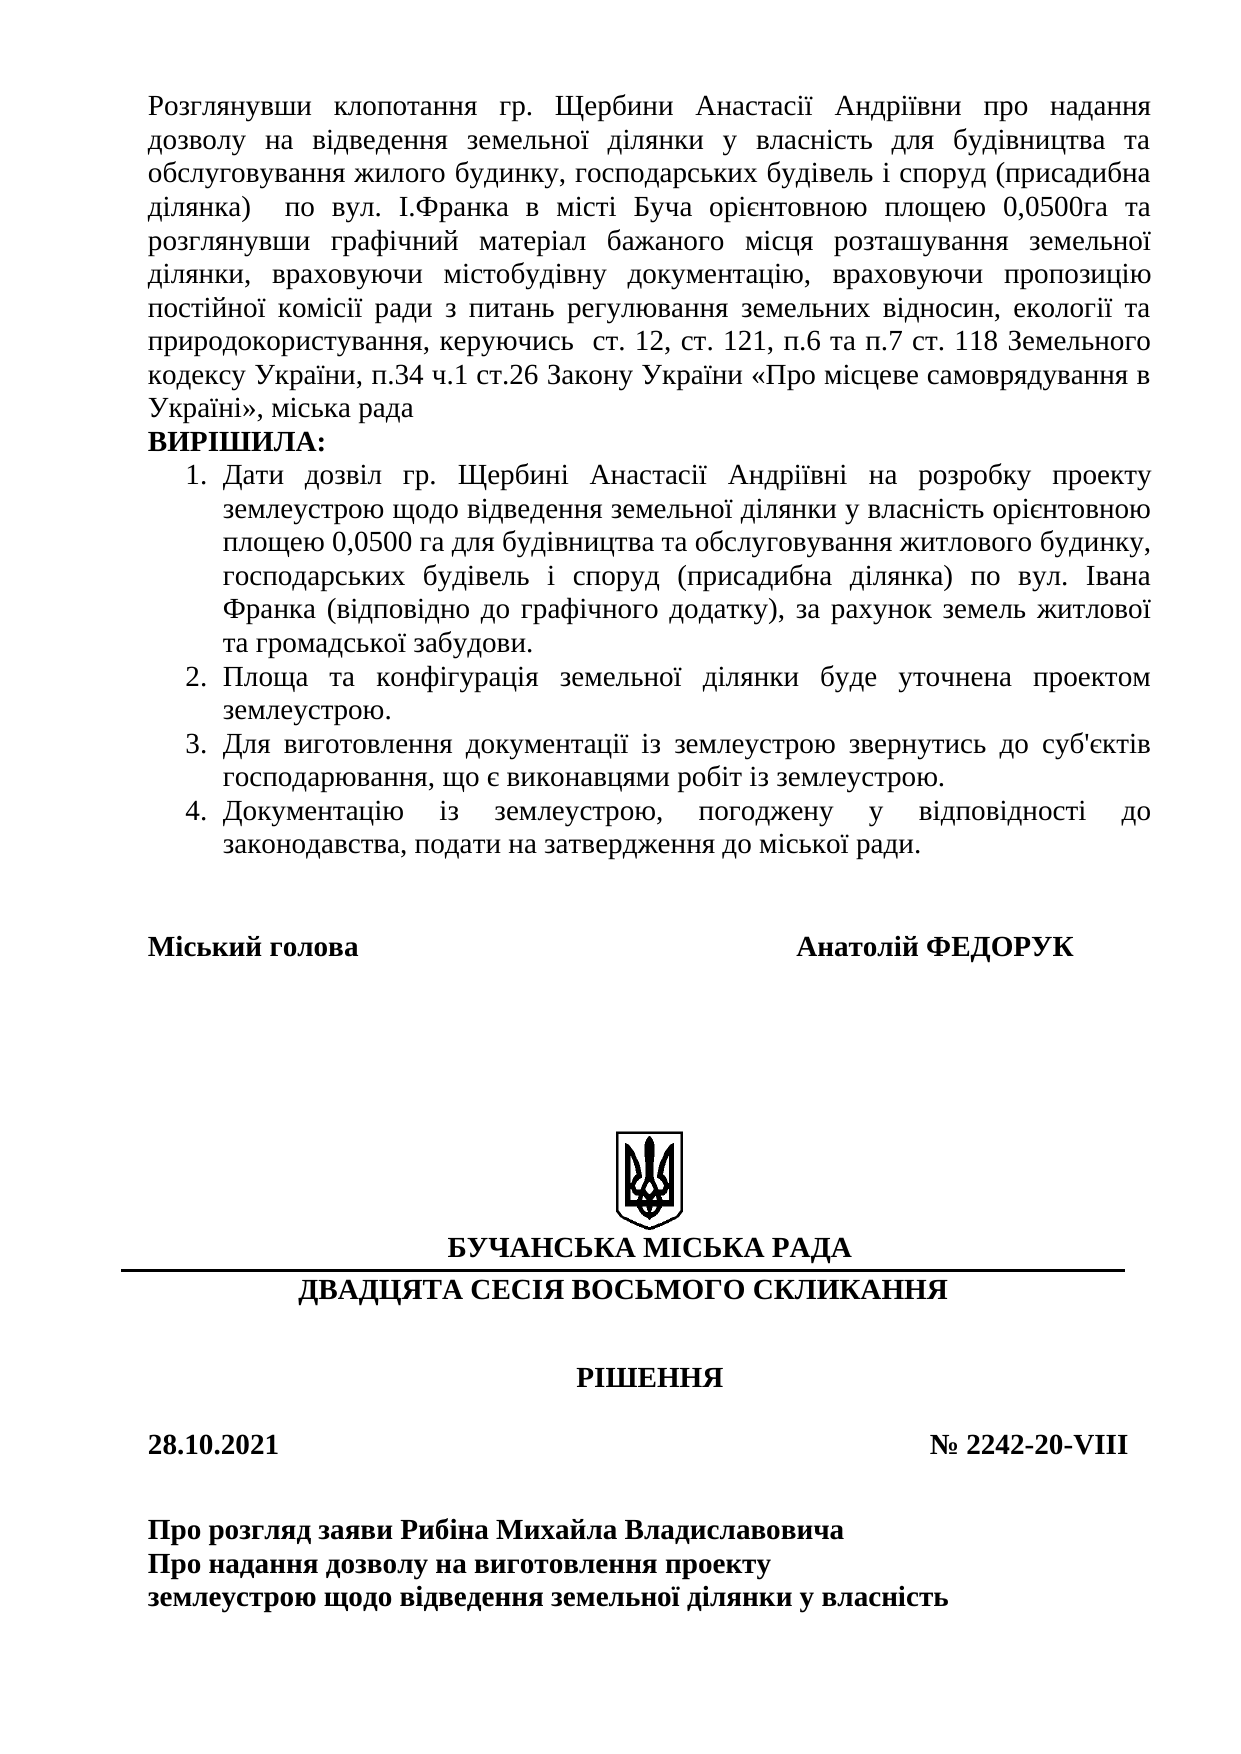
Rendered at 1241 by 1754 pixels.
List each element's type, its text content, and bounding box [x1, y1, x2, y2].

text землеустрою щодо відведення земельної ділянки у власність [148, 1579, 1152, 1613]
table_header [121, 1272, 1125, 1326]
text Про розгляд заяви Рибіна Михайла Владиславовича [148, 1512, 1152, 1546]
text ВИРІШИЛА: [148, 424, 1152, 457]
text Міський голова Анатолій ФЕДОРУК [148, 929, 1152, 963]
list Дати дозвіл гр. Щербині Анастасії Андріївні на розробку проекту землеустрою щодо відведення земельної ділянки у власність орієнтовною площею 0,0500 га для будівництва та обслуговування житлового будинку, господарських будівель і споруд (присадибна ділянка) по вул. Івана Франка (відповідно до графічного додатку), за рахунок земель житлової та громадської забудови. [185, 457, 1152, 659]
list Площа та конфігурація земельної ділянки буде уточнена проектом землеустрою. [185, 659, 1152, 726]
text Розглянувши клопотання гр. Щербини Анастасії Андріївни про надання дозволу на відведення земельної ділянки у власність для будівництва та обслуговування жилого будинку, господарських будівель і споруд (присадибна ділянка) по вул. І.Франка в місті Буча орієнтовною площею 0,0500га та розглянувши графічний матеріал бажаного місця розташування земельної ділянки, враховуючи містобудівну документацію, враховуючи пропозицію постійної комісії ради з питань регулювання земельних відносин, екології та природокористування, керуючись ст. 12, ст. 121, п.6 та п.7 ст. 118 Земельного кодексу України, п.34 ч.1 ст.26 Закону України «Про місцеве самоврядування в Україні», міська рада [148, 88, 1152, 424]
text РІШЕННЯ [148, 1360, 1152, 1393]
text БУЧАНСЬКА МІСЬКА РАДА [148, 1230, 1152, 1264]
picture [614, 1130, 685, 1231]
text Про надання дозволу на виготовлення проекту [148, 1546, 1152, 1579]
list Для виготовлення документації із землеустрою звернутись до суб'єктів господарювання, що є виконавцями робіт із землеустрою. [185, 726, 1152, 793]
list Документацію із землеустрою, погоджену у відповідності до законодавства, подати на затвердження до міської ради. [185, 793, 1152, 860]
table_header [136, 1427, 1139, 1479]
